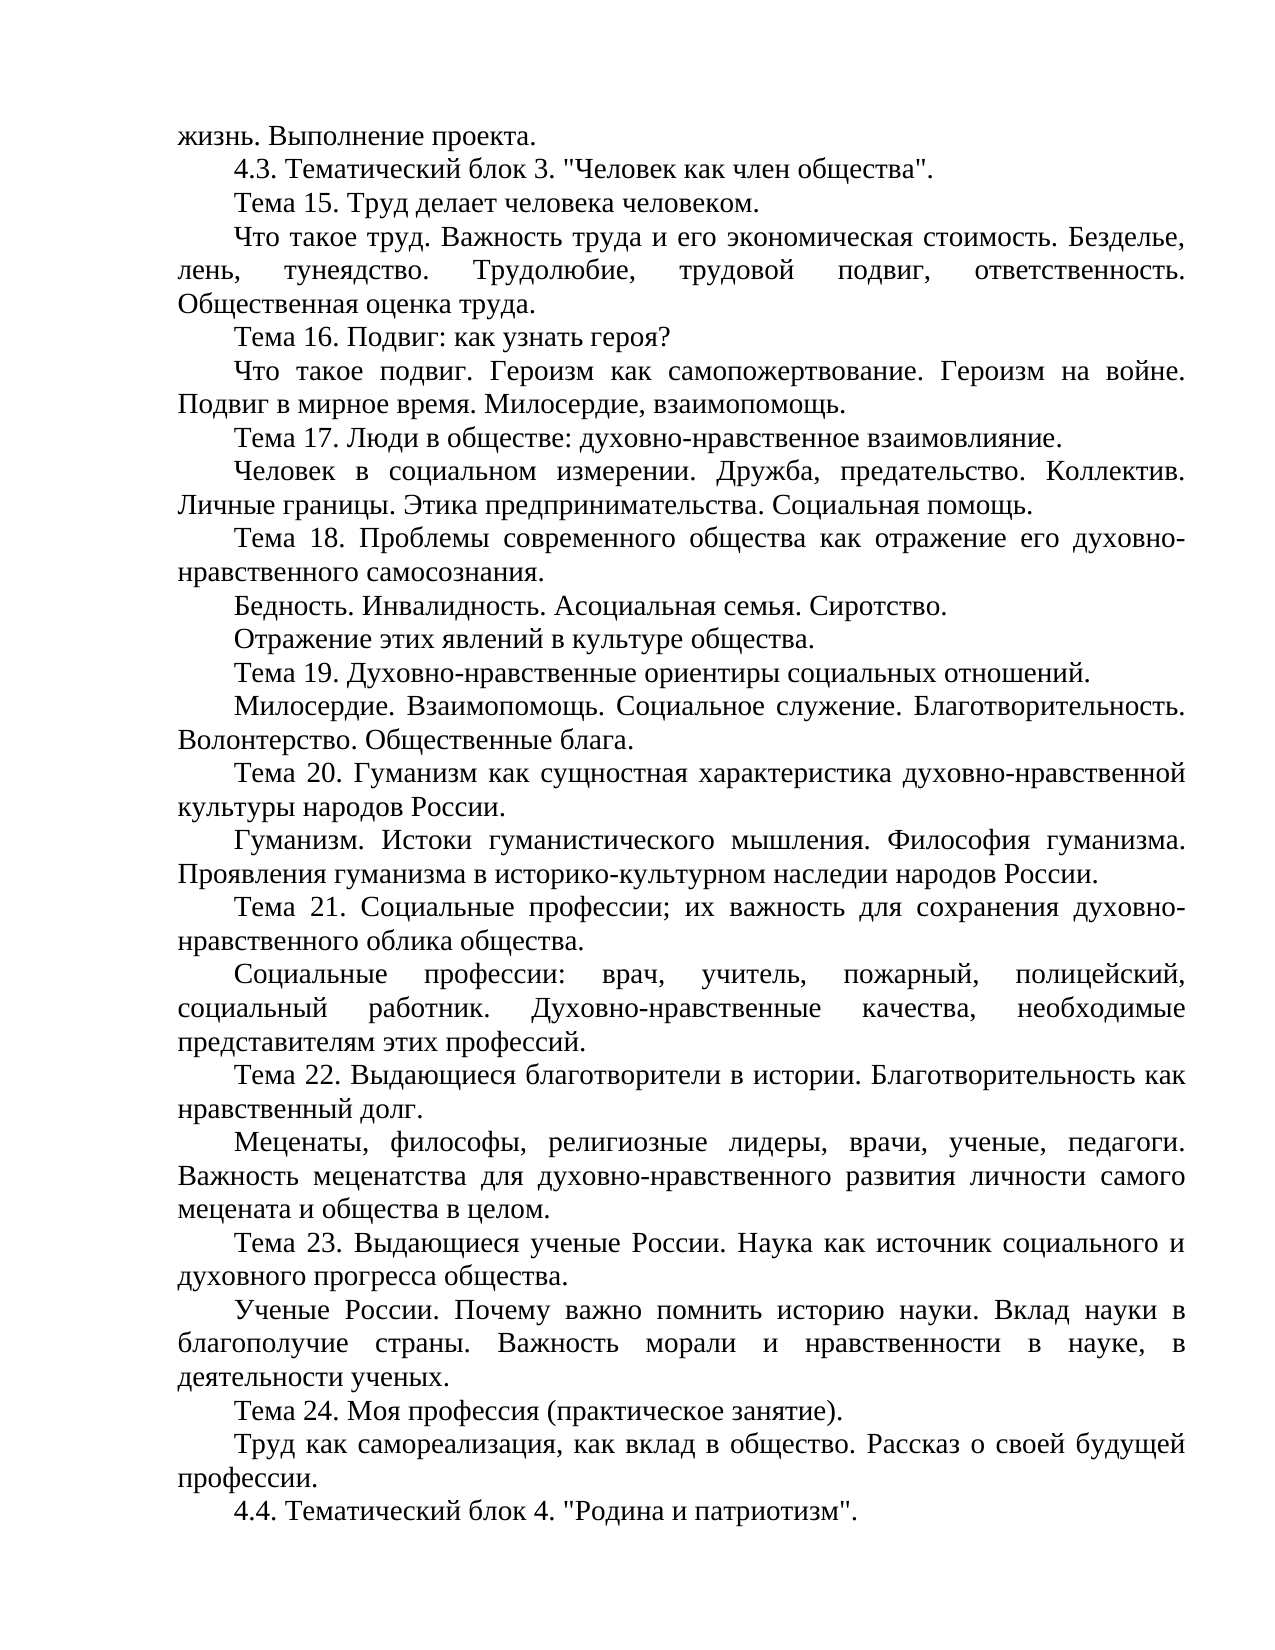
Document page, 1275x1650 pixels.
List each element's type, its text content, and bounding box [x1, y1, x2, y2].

text Тема 16. Подвиг: как узнать героя? [177, 319, 1186, 353]
text Ученые России. Почему важно помнить историю науки. Вклад науки в благополучие страны. Важность морали и нравственности в науке, в деятельности ученых. [177, 1292, 1186, 1393]
text Тема 15. Труд делает человека человеком. [177, 185, 1186, 219]
text Что такое труд. Важность труда и его экономическая стоимость. Безделье, лень, тунеядство. Трудолюбие, трудовой подвиг, ответственность. Общественная оценка труда. [177, 219, 1186, 319]
text Труд как самореализация, как вклад в общество. Рассказ о своей будущей профессии. [177, 1426, 1186, 1493]
text Тема 17. Люди в обществе: духовно-нравственное взаимовлияние. [177, 420, 1186, 453]
text Отражение этих явлений в культуре общества. [177, 621, 1186, 655]
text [177, 118, 1186, 152]
text Тема 20. Гуманизм как сущностная характеристика духовно-нравственной культуры народов России. [177, 755, 1186, 822]
text Тема 23. Выдающиеся ученые России. Наука как источник социального и духовного прогресса общества. [177, 1225, 1186, 1292]
text Социальные профессии: врач, учитель, пожарный, полицейский, социальный работник. Духовно-нравственные качества, необходимые представителям этих профессий. [177, 957, 1186, 1057]
text Тема 21. Социальные профессии; их важность для сохранения духовно-нравственного облика общества. [177, 889, 1186, 957]
text Тема 19. Духовно-нравственные ориентиры социальных отношений. [177, 655, 1186, 688]
text Бедность. Инвалидность. Асоциальная семья. Сиротство. [177, 588, 1186, 621]
text Тема 24. Моя профессия (практическое занятие). [177, 1393, 1186, 1426]
text 4.3. Тематический блок 3. "Человек как член общества". [177, 152, 1186, 185]
text Что такое подвиг. Героизм как самопожертвование. Героизм на войне. Подвиг в мирное время. Милосердие, взаимопомощь. [177, 353, 1186, 420]
text Тема 18. Проблемы современного общества как отражение его духовно-нравственного самосознания. [177, 521, 1186, 588]
text 4.4. Тематический блок 4. "Родина и патриотизм". [177, 1493, 1186, 1527]
text Гуманизм. Истоки гуманистического мышления. Философия гуманизма. Проявления гуманизма в историко-культурном наследии народов России. [177, 822, 1186, 889]
text Тема 22. Выдающиеся благотворители в истории. Благотворительность как нравственный долг. [177, 1057, 1186, 1124]
text Меценаты, философы, религиозные лидеры, врачи, ученые, педагоги. Важность меценатства для духовно-нравственного развития личности самого мецената и общества в целом. [177, 1124, 1186, 1225]
text Милосердие. Взаимопомощь. Социальное служение. Благотворительность. Волонтерство. Общественные блага. [177, 688, 1186, 755]
text Человек в социальном измерении. Дружба, предательство. Коллектив. Личные границы. Этика предпринимательства. Социальная помощь. [177, 453, 1186, 521]
